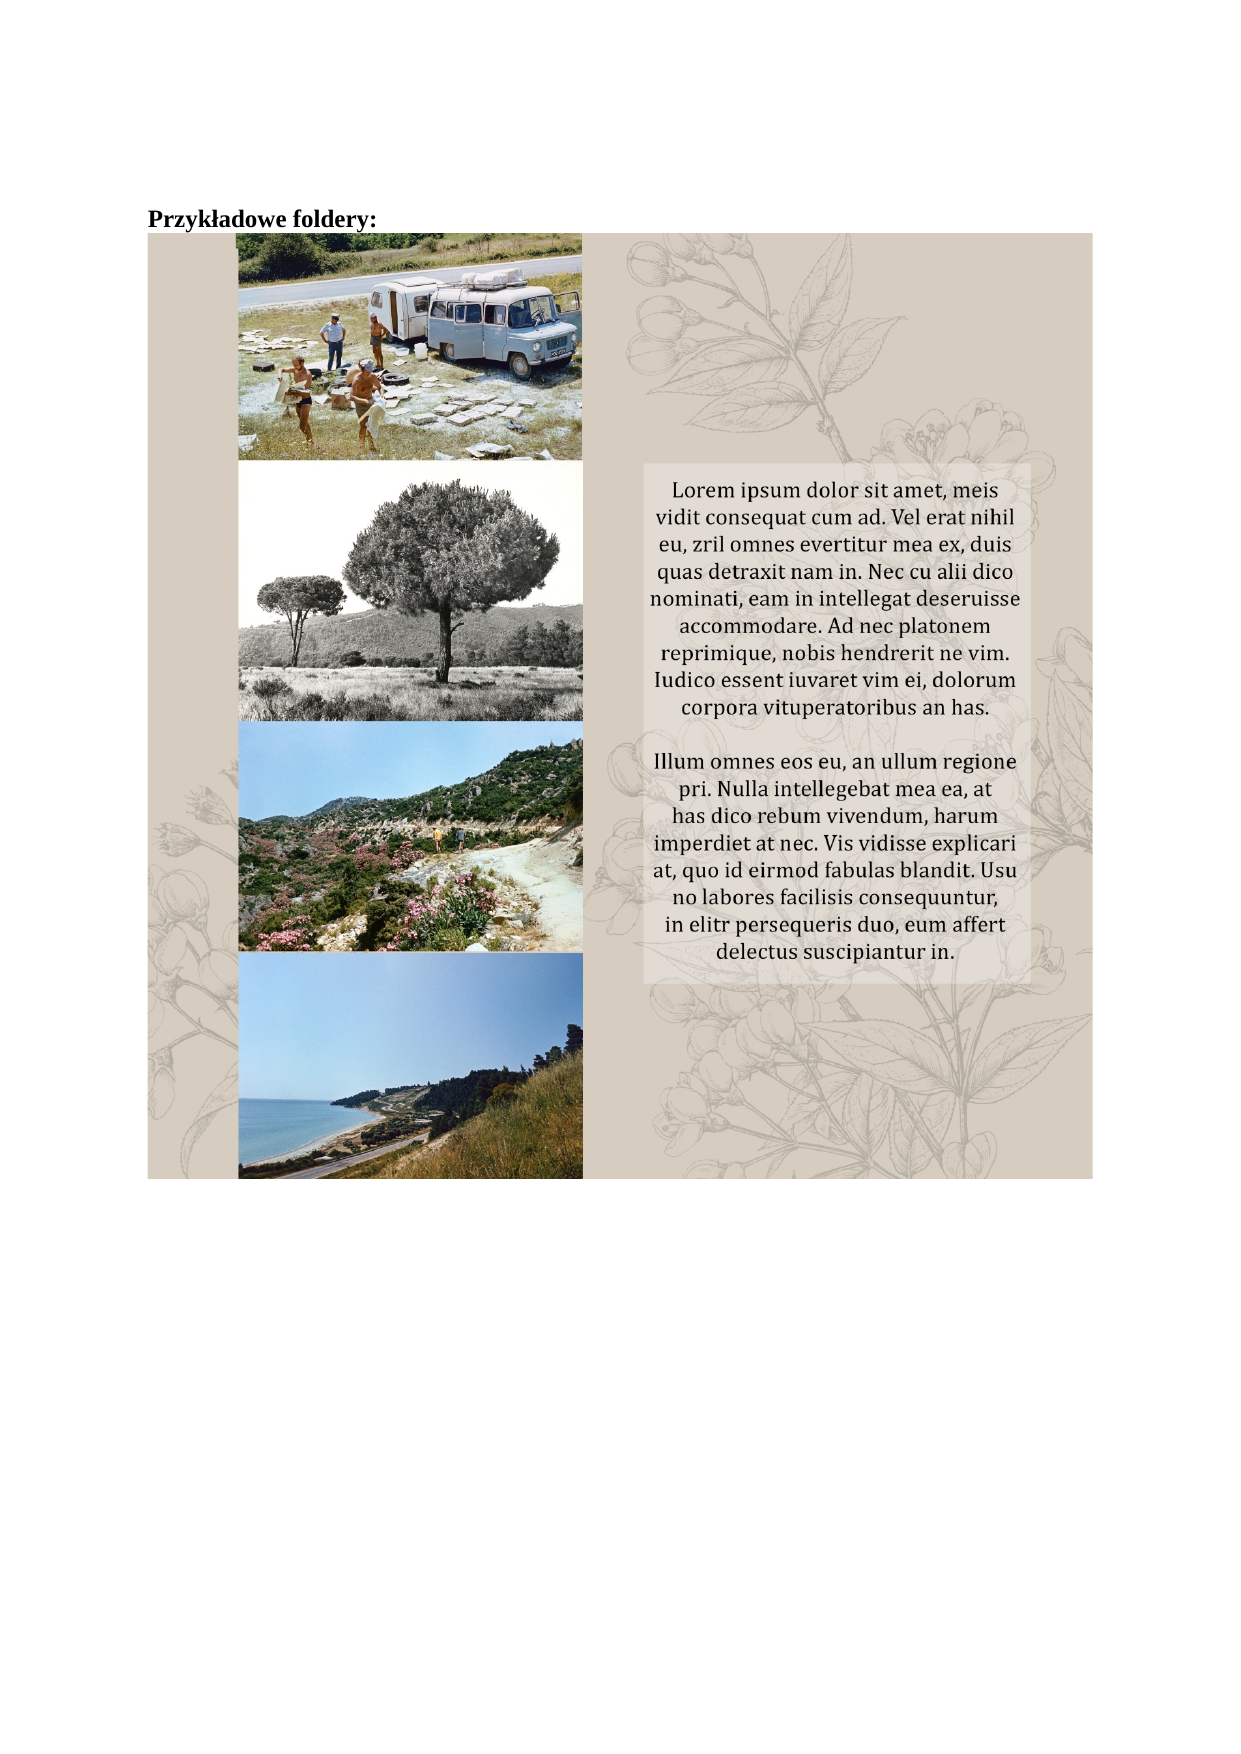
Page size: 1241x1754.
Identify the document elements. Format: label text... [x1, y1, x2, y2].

text Przykładowe foldery: [148, 204, 1093, 233]
picture [147, 233, 1093, 1179]
